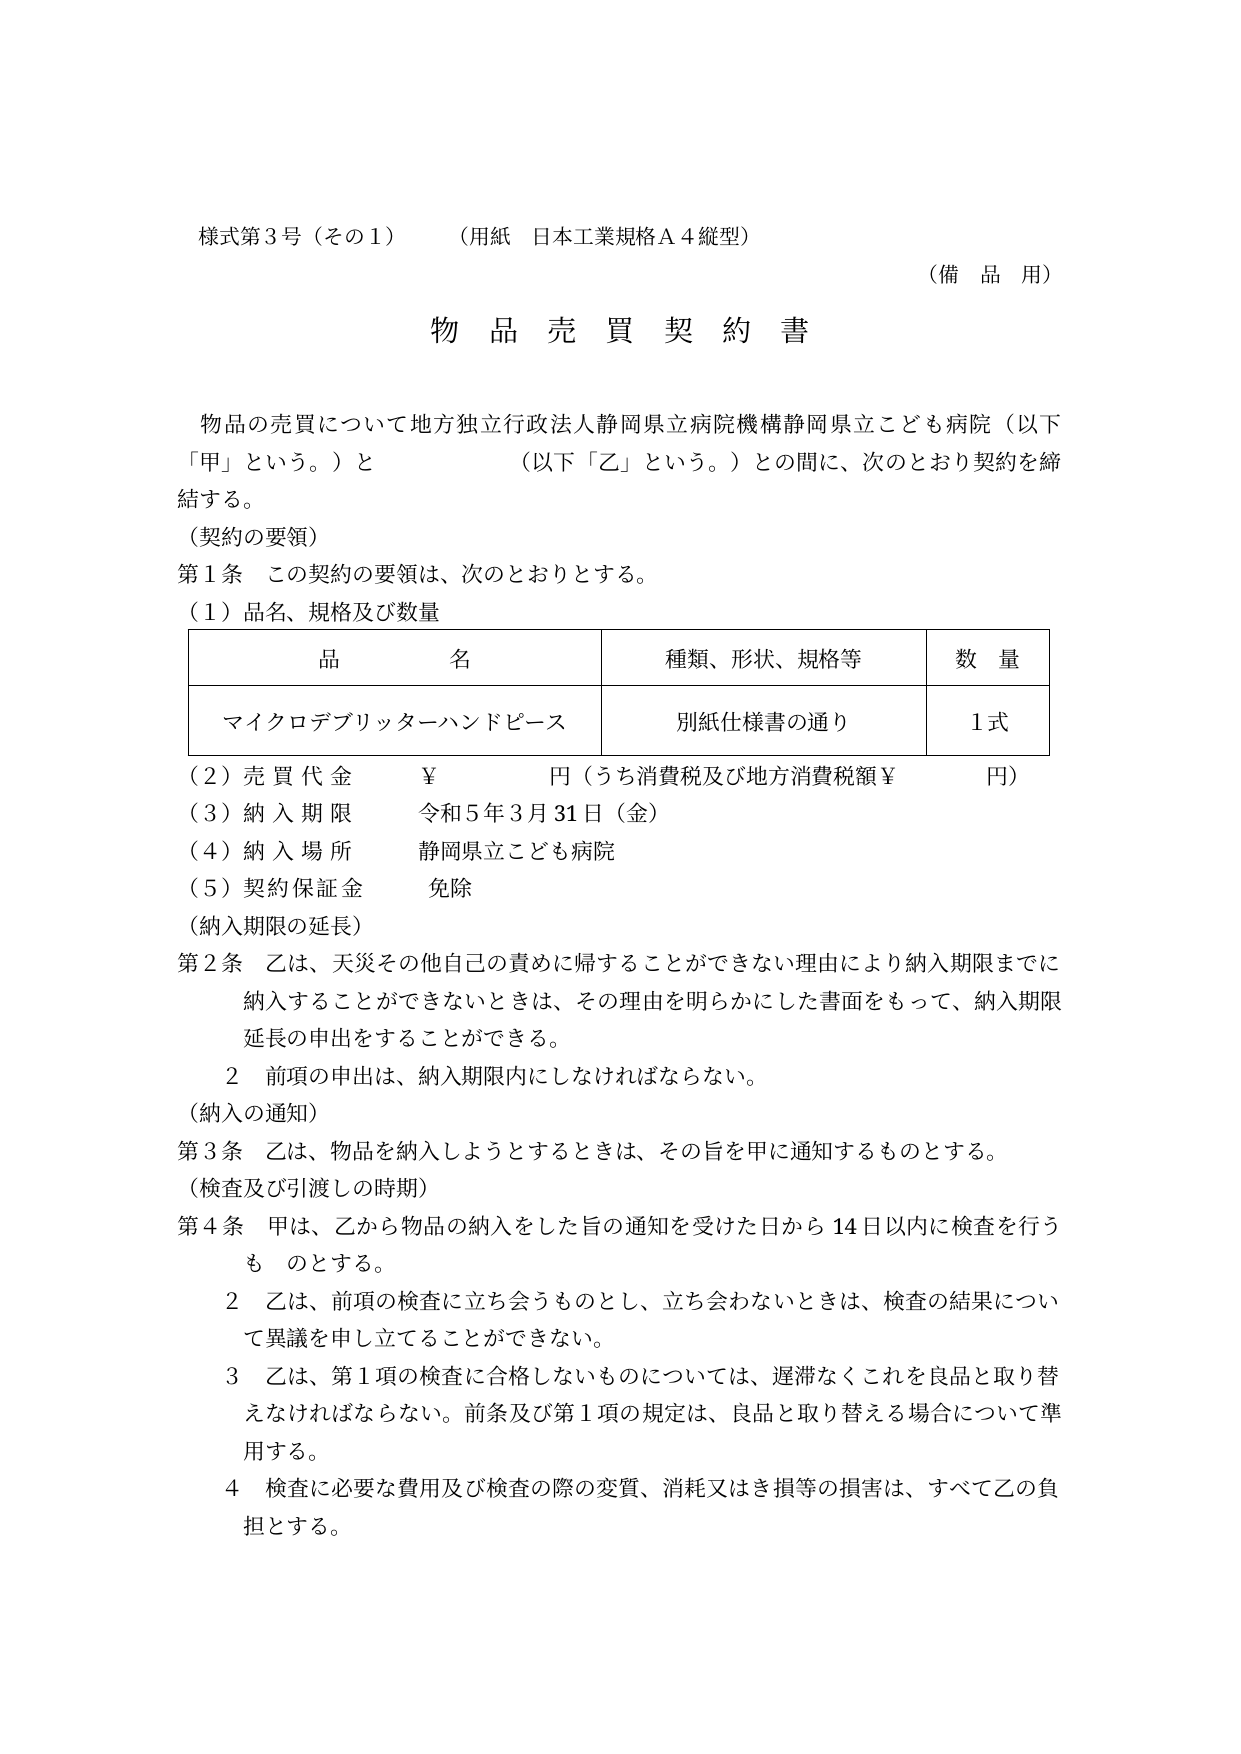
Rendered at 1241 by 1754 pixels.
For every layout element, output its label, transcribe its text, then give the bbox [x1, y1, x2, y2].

text 物 品 売 買 契 約 書 [177, 292, 1063, 367]
text ２ 乙は、前項の検査に立ち会うものとし、立ち会わないときは、検査の結果について異議を申し立てることができない。 [221, 1281, 1063, 1356]
text 物品の売買について地方独立行政法人静岡県立病院機構静岡県立こども病院（以下「甲」という。）と （以下「乙」という。）との間に、次のとおり契約を締結する。 [177, 404, 1063, 517]
text 様式第３号（その１） （用紙 日本工業規格Ａ４縦型） [177, 217, 1063, 254]
text 第１条 この契約の要領は、次のとおりとする。 [177, 554, 1063, 592]
text 第３条 乙は、物品を納入しようとするときは、その旨を甲に通知するものとする。 [177, 1131, 1063, 1168]
text 第２条 乙は、天災その他自己の責めに帰することができない理由により納入期限までに納入することができないときは、その理由を明らかにした書面をもって、納入期限延長の申出をすることができる。 [177, 943, 1063, 1056]
table_cell １式 [927, 686, 1049, 755]
text 第４条 甲は、乙から物品の納入をした旨の通知を受けた日から14日以内に検査を行うも のとする。 [177, 1206, 1063, 1281]
text （備 品 用） [177, 254, 1063, 292]
text （納入の通知） [177, 1093, 1063, 1131]
table_header 品 名 [189, 630, 601, 685]
text （検査及び引渡しの時期） [177, 1168, 1063, 1206]
text ４ 検査に必要な費用及び検査の際の変質、消耗又はき損等の損害は、すべて乙の負担とする。 [221, 1468, 1063, 1543]
text ３ 乙は、第１項の検査に合格しないものについては、遅滞なくこれを良品と取り替えなければならない。前条及び第１項の規定は、良品と取り替える場合について準用する。 [221, 1356, 1063, 1468]
table_cell 別紙仕様書の通り [602, 686, 926, 755]
text （契約の要領） [177, 517, 1063, 554]
text （納入期限の延長） [177, 906, 1063, 943]
table_header 種類、形状、規格等 [602, 630, 926, 685]
text ２ 前項の申出は、納入期限内にしなければならない。 [177, 1056, 1063, 1093]
table_header 数 量 [927, 630, 1049, 685]
table_cell マイクロデブリッターハンドピース [189, 686, 601, 755]
text （２）売買代金 ￥ 円（うち消費税及び地方消費税額￥ 円） [177, 756, 1063, 793]
text （３）納入期限 令和５年３月31日（金） [177, 793, 1063, 831]
text （５）契約保証金 免除 [177, 868, 1063, 906]
text （１）品名、規格及び数量 [177, 592, 1063, 629]
text （４）納入場所 静岡県立こども病院 [177, 831, 1063, 868]
